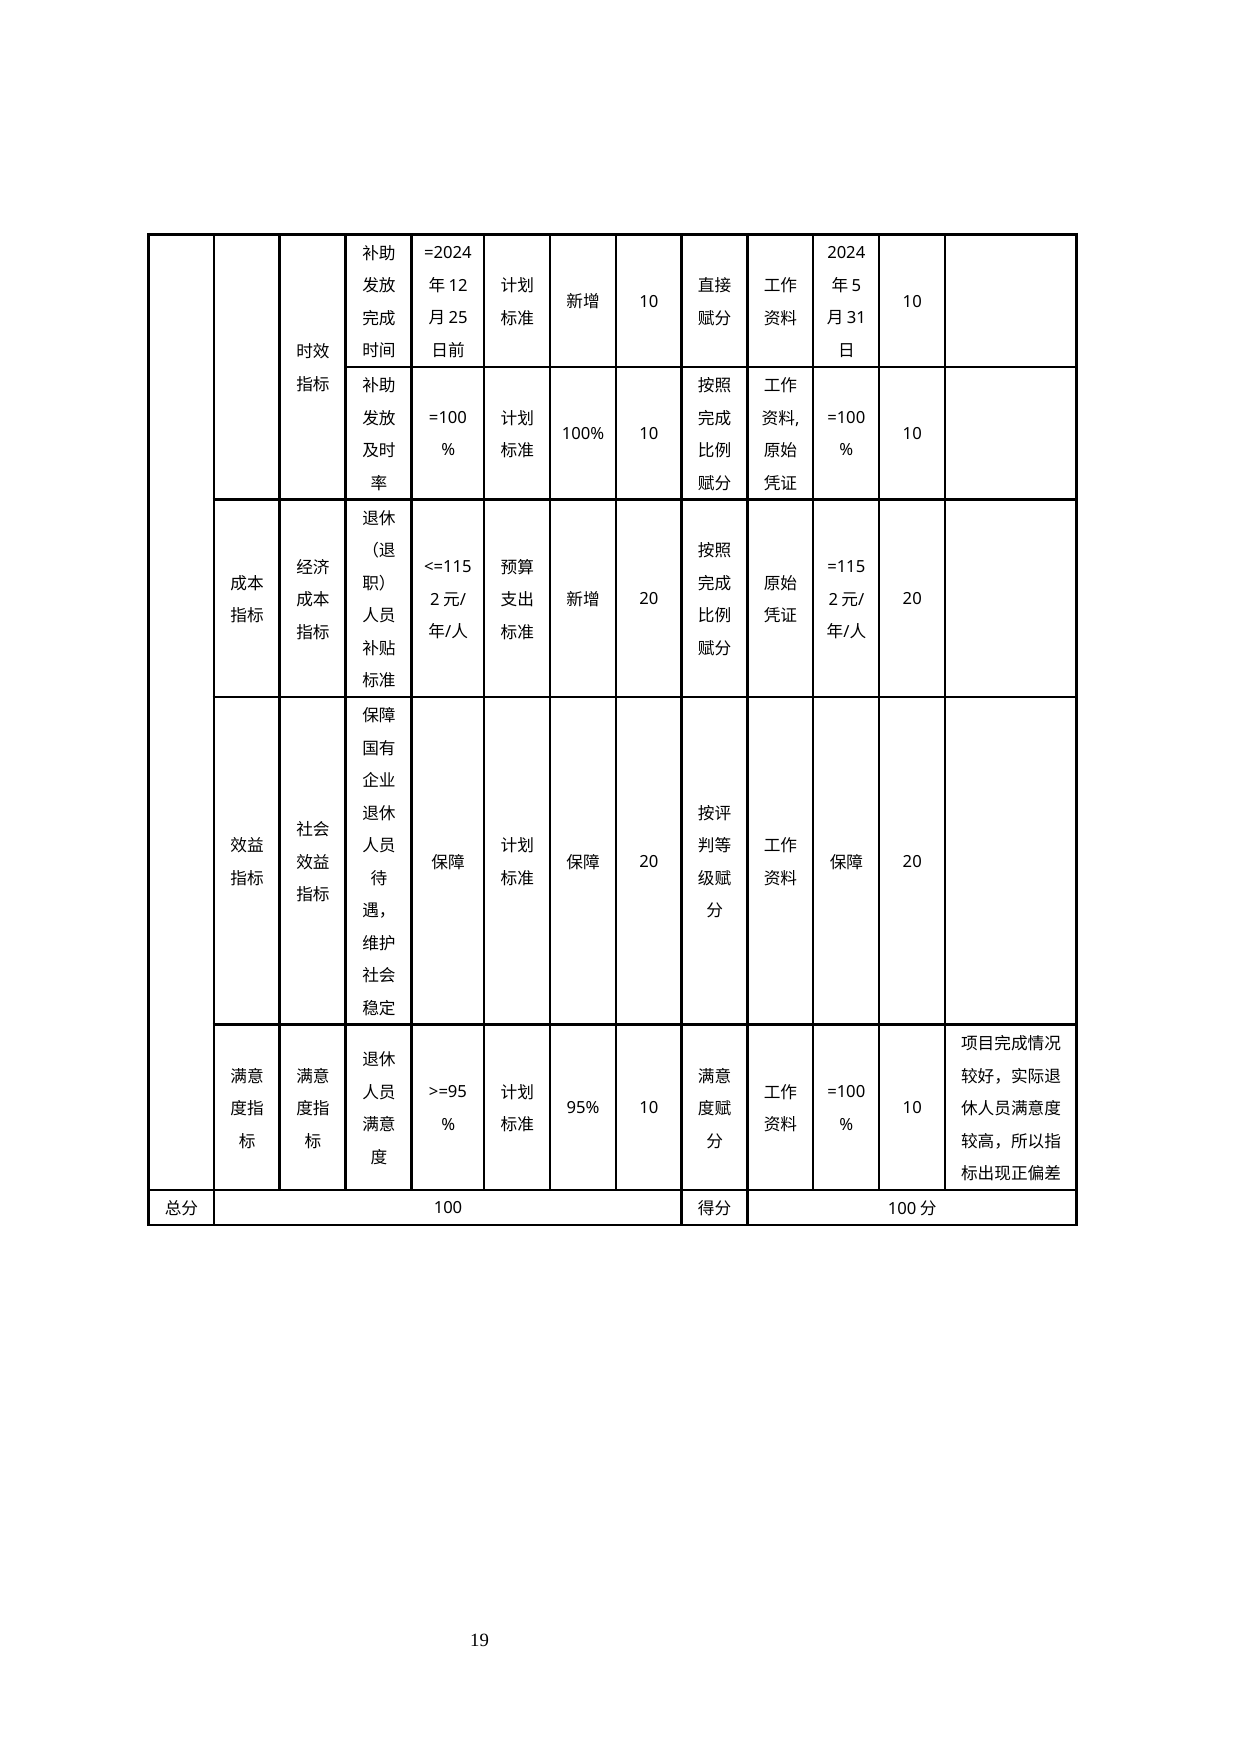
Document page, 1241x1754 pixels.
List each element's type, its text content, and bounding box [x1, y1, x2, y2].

table_cell 经济成本指标 [281, 501, 344, 696]
table_cell 保障国有企业退休人员待遇，维护社会稳定 [347, 698, 410, 1023]
table_cell 20 [617, 501, 680, 696]
table_cell 100分 [749, 1191, 1075, 1223]
table_cell 补助发放完成时间 [347, 236, 410, 366]
table_cell 工作资料 [749, 236, 812, 366]
table_cell 社会效益指标 [281, 698, 344, 1023]
table_cell [946, 368, 1075, 498]
table_cell 10 [880, 368, 944, 498]
table_cell 直接赋分 [683, 236, 746, 366]
table_cell 20 [880, 501, 944, 696]
table_cell =100% [413, 368, 483, 498]
table_cell 满意度指标 [281, 1026, 344, 1188]
table_cell 退休（退职）人员补贴标准 [347, 501, 410, 696]
table_cell 10 [617, 236, 680, 366]
table_cell [946, 236, 1075, 366]
table_cell 工作资料,原始凭证 [749, 368, 812, 498]
table_cell 满意度赋分 [683, 1026, 746, 1188]
table_cell 100 [215, 1191, 680, 1223]
table_cell 效益指标 [215, 698, 278, 1023]
table_cell 成本指标 [215, 501, 278, 696]
table_cell 按评判等级赋分 [683, 698, 746, 1023]
table_cell =2024年12月25日前 [413, 236, 483, 366]
table_cell 保障 [551, 698, 615, 1023]
table_cell =100% [814, 368, 878, 498]
table_cell 新增 [551, 501, 615, 696]
table_cell 补助发放及时率 [347, 368, 410, 498]
table_cell 满意度指标 [215, 1026, 278, 1188]
table_cell 退休人员满意度 [347, 1026, 410, 1188]
table_cell 工作资料 [749, 698, 812, 1023]
table_cell 新增 [551, 236, 615, 366]
table_cell 计划标准 [485, 1026, 549, 1188]
table_cell <=1152元/年/人 [413, 501, 483, 696]
table_cell 10 [617, 368, 680, 498]
table_cell 10 [617, 1026, 680, 1188]
table_cell 预算支出标准 [485, 501, 549, 696]
table_cell 原始凭证 [749, 501, 812, 696]
table_cell 10 [880, 1026, 944, 1188]
table_cell 20 [617, 698, 680, 1023]
table_cell 工作资料 [749, 1026, 812, 1188]
table_cell [946, 698, 1075, 1023]
table_cell >=95% [413, 1026, 483, 1188]
table_cell [946, 501, 1075, 696]
table_cell 总分 [150, 1191, 213, 1223]
table_cell 95% [551, 1026, 615, 1188]
table_cell 时效指标 [281, 236, 344, 498]
table_cell 保障 [814, 698, 878, 1023]
table_cell 20 [880, 698, 944, 1023]
table_cell =100% [814, 1026, 878, 1188]
table_cell 得分 [683, 1191, 746, 1223]
table_cell 10 [880, 236, 944, 366]
table_cell 计划标准 [485, 368, 549, 498]
table_cell 计划标准 [485, 698, 549, 1023]
table_cell 按照完成比例赋分 [683, 501, 746, 696]
table_cell 项目完成情况较好，实际退休人员满意度较高，所以指标出现正偏差 [946, 1026, 1075, 1188]
table_cell 2024年5月31日 [814, 236, 878, 366]
table_cell 100% [551, 368, 615, 498]
table_cell =1152元/年/人 [814, 501, 878, 696]
table_cell 按照完成比例赋分 [683, 368, 746, 498]
table_cell 保障 [413, 698, 483, 1023]
table_cell 计划标准 [485, 236, 549, 366]
